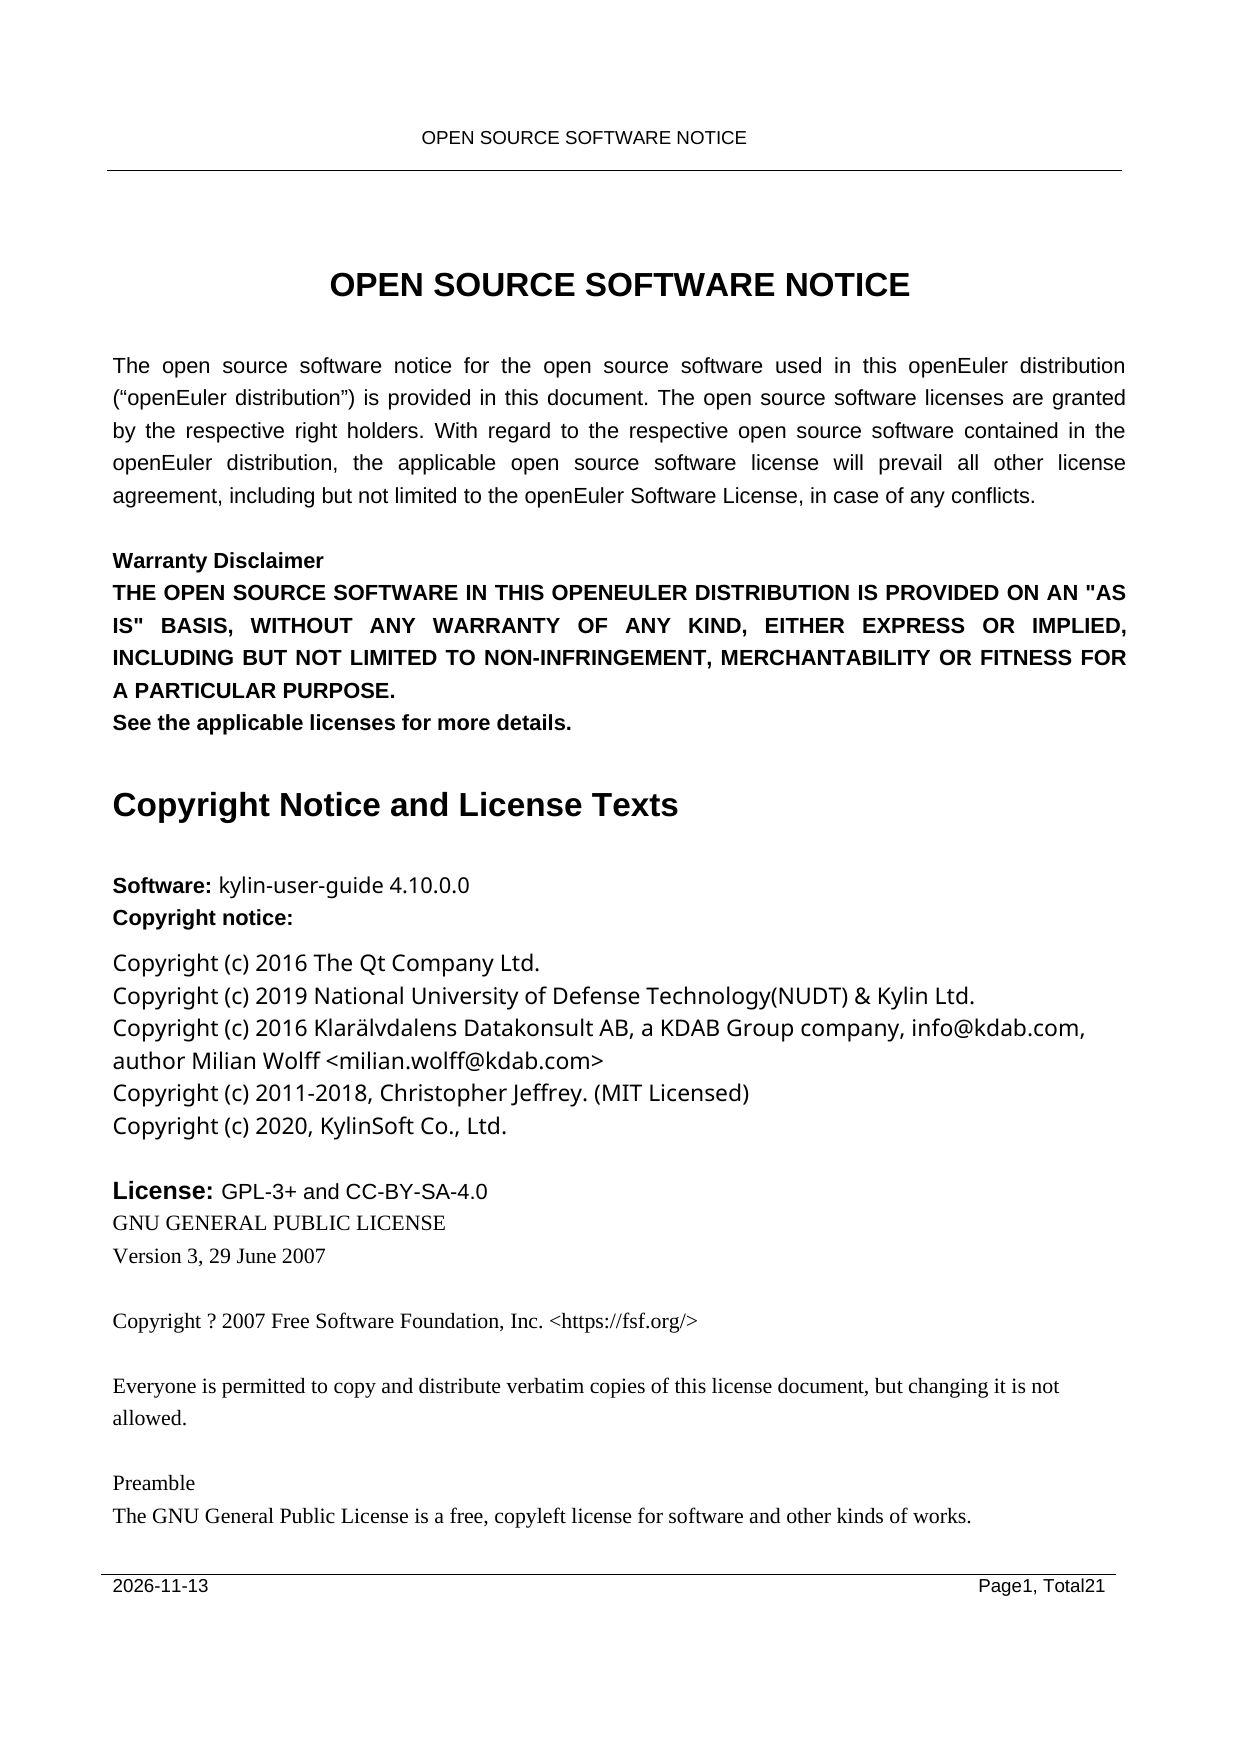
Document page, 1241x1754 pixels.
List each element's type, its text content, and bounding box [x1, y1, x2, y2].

text OPEN SOURCE SOFTWARE NOTICE [112, 251, 1128, 316]
text Copyright notice: [112, 901, 1128, 934]
text Copyright Notice and License Texts [112, 771, 1128, 836]
text Copyright (c) 2016 The Qt Company Ltd. Copyright (c) 2019 National University of Defense Technology(NUDT) & Kylin Ltd. Copyright (c) 2016 Klarälvdalens Datakonsult AB, a KDAB Group company, info@kdab.com, author Milian Wolff <milian.wolff@kdab.com> Copyright (c) 2011-2018, Christopher Jeffrey. (MIT Licensed) Copyright (c) 2020, KylinSoft Co., Ltd. [112, 947, 1128, 1174]
text License: GPL-3+ and CC-BY-SA-4.0 [112, 1174, 1128, 1207]
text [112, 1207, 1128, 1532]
text Warranty Disclaimer [112, 544, 1128, 576]
title Software: kylin-user-guide 4.10.0.0 [112, 869, 1128, 901]
text The open source software notice for the open source software used in this openEuler distribution (“openEuler distribution”) is provided in this document. The open source software licenses are granted by the respective right holders. With regard to the respective open source software contained in the openEuler distribution, the applicable open source software license will prevail all other license agreement, including but not limited to the openEuler Software License, in case of any conflicts. [112, 349, 1128, 511]
text THE OPEN SOURCE SOFTWARE IN THIS OPENEULER DISTRIBUTION IS PROVIDED ON AN "AS IS" BASIS, WITHOUT ANY WARRANTY OF ANY KIND, EITHER EXPRESS OR IMPLIED, INCLUDING BUT NOT LIMITED TO NON-INFRINGEMENT, MERCHANTABILITY OR FITNESS FOR A PARTICULAR PURPOSE. See the applicable licenses for more details. [112, 576, 1128, 739]
